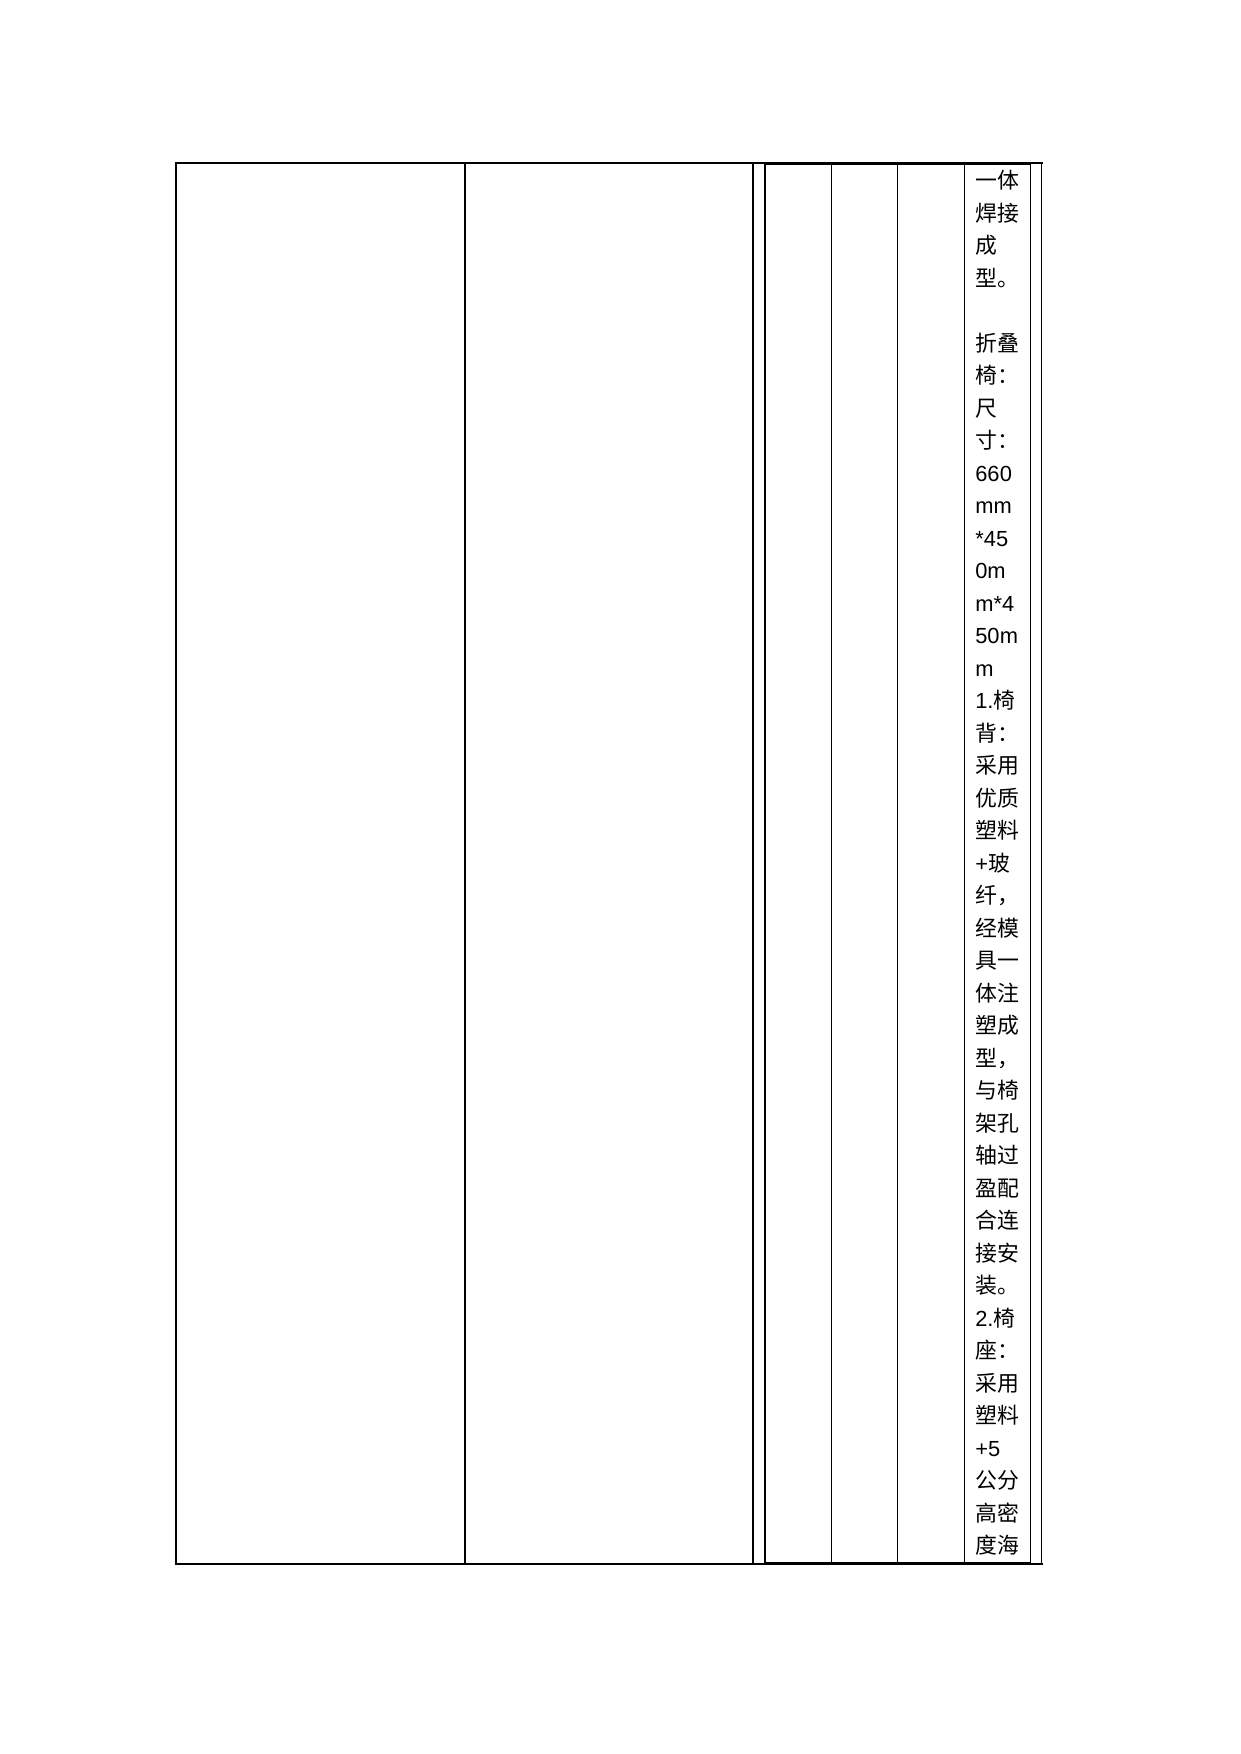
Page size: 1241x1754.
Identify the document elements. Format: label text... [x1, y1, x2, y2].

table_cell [898, 165, 964, 1562]
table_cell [965, 165, 1030, 1562]
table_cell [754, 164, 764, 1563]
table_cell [766, 165, 831, 1562]
table_cell [177, 164, 464, 1563]
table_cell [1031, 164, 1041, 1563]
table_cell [832, 165, 897, 1562]
table_cell 1 [466, 164, 752, 1563]
